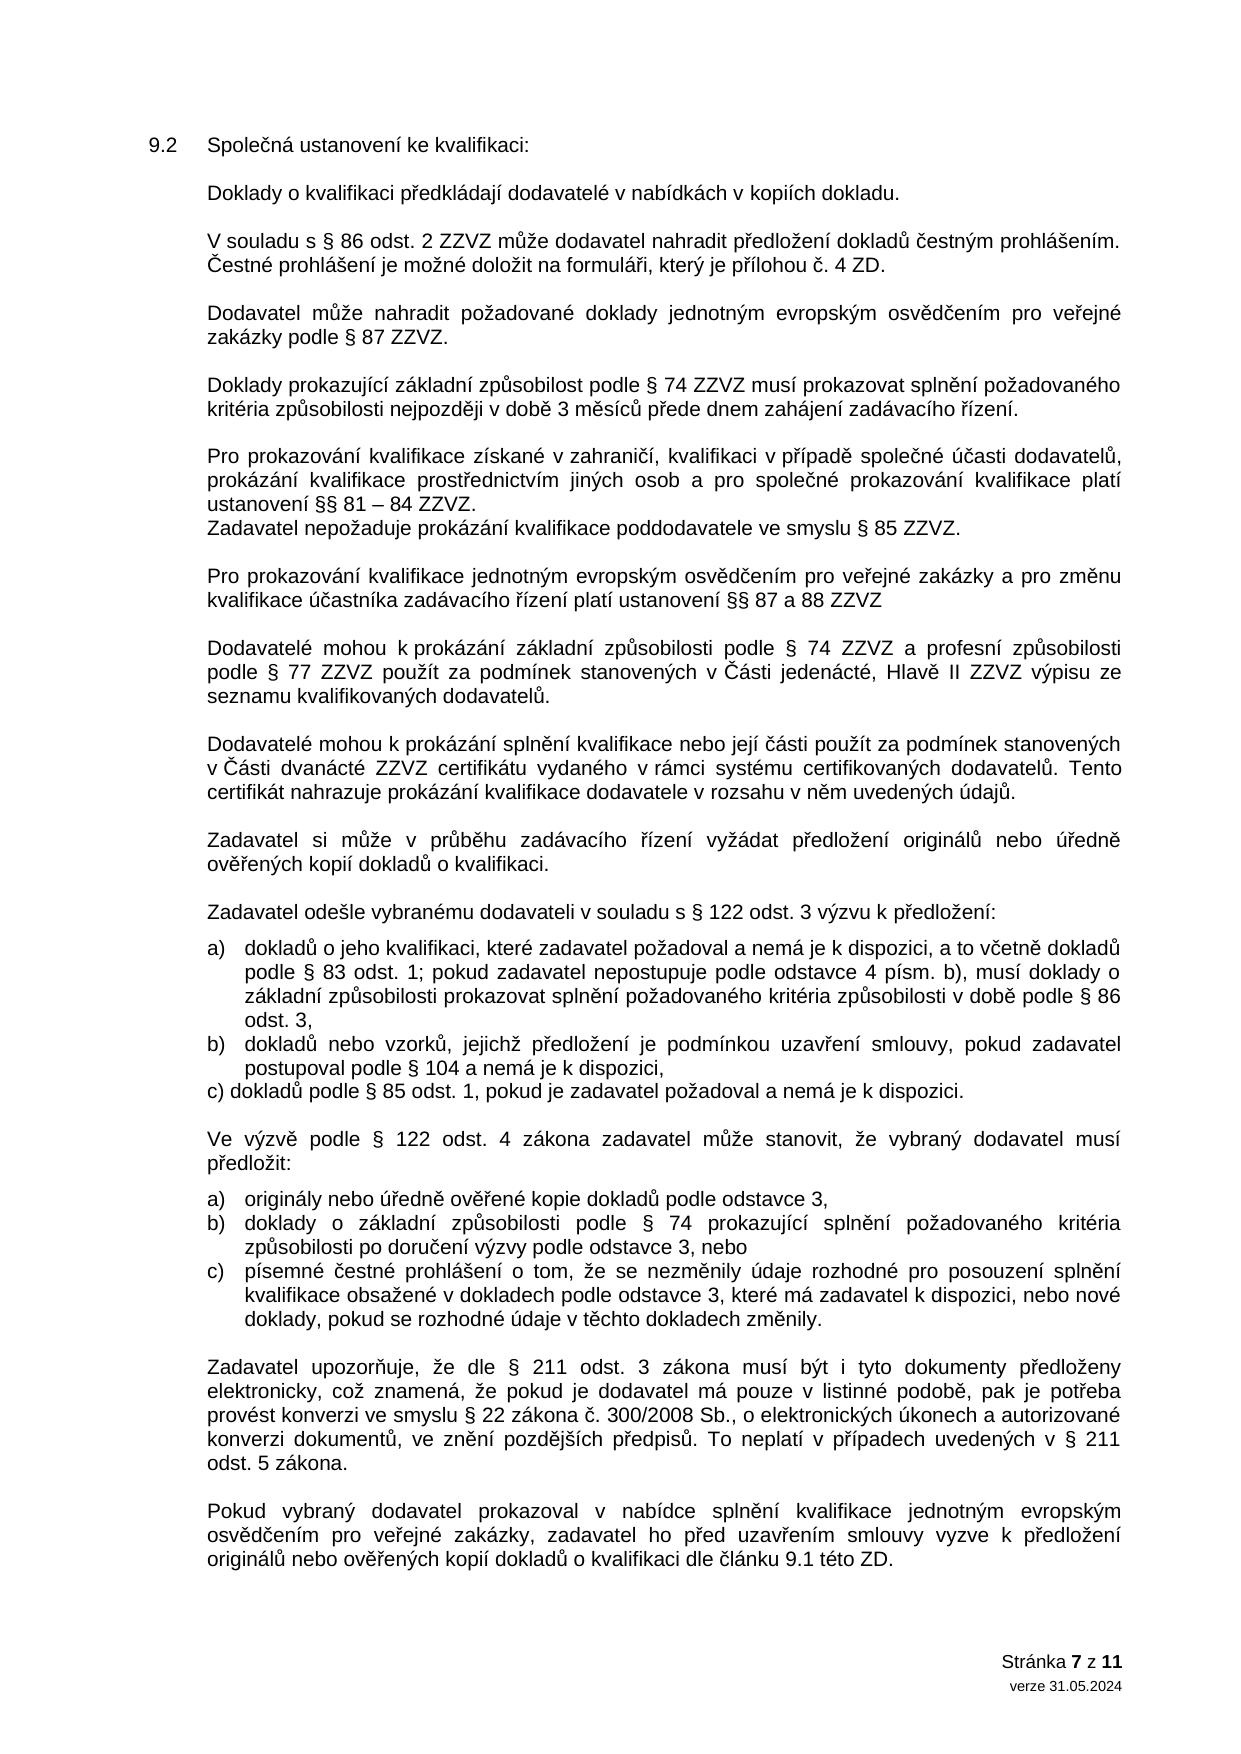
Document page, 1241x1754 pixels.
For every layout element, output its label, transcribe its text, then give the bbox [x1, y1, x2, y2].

text Ve výzvě podle § 122 odst. 4 zákona zadavatel může stanovit, že vybraný dodavatel musí předložit: [207, 1127, 1122, 1175]
text Pro prokazování kvalifikace jednotným evropským osvědčením pro veřejné zakázky a pro změnu kvalifikace účastníka zadávacího řízení platí ustanovení §§ 87 a 88 ZZVZ [207, 564, 1122, 612]
text Doklady prokazující základní způsobilost podle § 74 ZZVZ musí prokazovat splnění požadovaného kritéria způsobilosti nejpozději v době 3 měsíců přede dnem zahájení zadávacího řízení. [207, 372, 1122, 420]
text Dodavatelé mohou k prokázání základní způsobilosti podle § 74 ZZVZ a profesní způsobilosti podle § 77 ZZVZ použít za podmínek stanovených v Části jedenácté, Hlavě II ZZVZ výpisu ze seznamu kvalifikovaných dodavatelů. [207, 636, 1122, 708]
text V souladu s § 86 odst. 2 ZZVZ může dodavatel nahradit předložení dokladů čestným prohlášením. Čestné prohlášení je možné doložit na formuláři, který je přílohou č. 4 ZD. [207, 229, 1122, 277]
list písemné čestné prohlášení o tom, že se nezměnily údaje rozhodné pro posouzení splnění kvalifikace obsažené v dokladech podle odstavce 3, které má zadavatel k dispozici, nebo nové doklady, pokud se rozhodné údaje v těchto dokladech změnily. [207, 1259, 1122, 1331]
text Pokud vybraný dodavatel prokazoval v nabídce splnění kvalifikace jednotným evropským osvědčením pro veřejné zakázky, zadavatel ho před uzavřením smlouvy vyzve k předložení originálů nebo ověřených kopií dokladů o kvalifikaci dle článku 9.1 této ZD. [207, 1498, 1122, 1570]
text Zadavatel upozorňuje, že dle § 211 odst. 3 zákona musí být i tyto dokumenty předloženy elektronicky, což znamená, že pokud je dodavatel má pouze v listinné podobě, pak je potřeba provést konverzi ve smyslu § 22 zákona č. 300/2008 Sb., o elektronických úkonech a autorizované konverzi dokumentů, ve znění pozdějších předpisů. To neplatí v případech uvedených v § 211 odst. 5 zákona. [207, 1355, 1122, 1474]
text Pro prokazování kvalifikace získané v zahraničí, kvalifikaci v případě společné účasti dodavatelů, prokázání kvalifikace prostřednictvím jiných osob a pro společné prokazování kvalifikace platí ustanovení §§ 81 – 84 ZZVZ. [207, 444, 1122, 516]
list doklady o základní způsobilosti podle § 74 prokazující splnění požadovaného kritéria způsobilosti po doručení výzvy podle odstavce 3, nebo [207, 1211, 1122, 1259]
list dokladů nebo vzorků, jejichž předložení je podmínkou uzavření smlouvy, pokud zadavatel postupoval podle § 104 a nemá je k dispozici, [207, 1031, 1122, 1079]
text c) dokladů podle § 85 odst. 1, pokud je zadavatel požadoval a nemá je k dispozici. [207, 1079, 1122, 1103]
text Dodavatelé mohou k prokázání splnění kvalifikace nebo její části použít za podmínek stanovených v Části dvanácté ZZVZ certifikátu vydaného v rámci systému certifikovaných dodavatelů. Tento certifikát nahrazuje prokázání kvalifikace dodavatele v rozsahu v něm uvedených údajů. [207, 732, 1122, 804]
text Zadavatel si může v průběhu zadávacího řízení vyžádat předložení originálů nebo úředně ověřených kopií dokladů o kvalifikaci. [207, 828, 1122, 876]
text Zadavatel nepožaduje prokázání kvalifikace poddodavatele ve smyslu § 85 ZZVZ. [207, 516, 1122, 540]
text Zadavatel odešle vybranému dodavateli v souladu s § 122 odst. 3 výzvu k předložení: [207, 899, 1122, 923]
text Doklady o kvalifikaci předkládají dodavatelé v nabídkách v kopiích dokladu. [207, 181, 1122, 205]
list originály nebo úředně ověřené kopie dokladů podle odstavce 3, [207, 1187, 1122, 1211]
subtitle Společná ustanovení ke kvalifikaci: [177, 133, 1122, 157]
list dokladů o jeho kvalifikaci, které zadavatel požadoval a nemá je k dispozici, a to včetně dokladů podle § 83 odst. 1; pokud zadavatel nepostupuje podle odstavce 4 písm. b), musí doklady o základní způsobilosti prokazovat splnění požadovaného kritéria způsobilosti v době podle § 86 odst. 3, [207, 936, 1122, 1031]
text Dodavatel může nahradit požadované doklady jednotným evropským osvědčením pro veřejné zakázky podle § 87 ZZVZ. [207, 301, 1122, 348]
